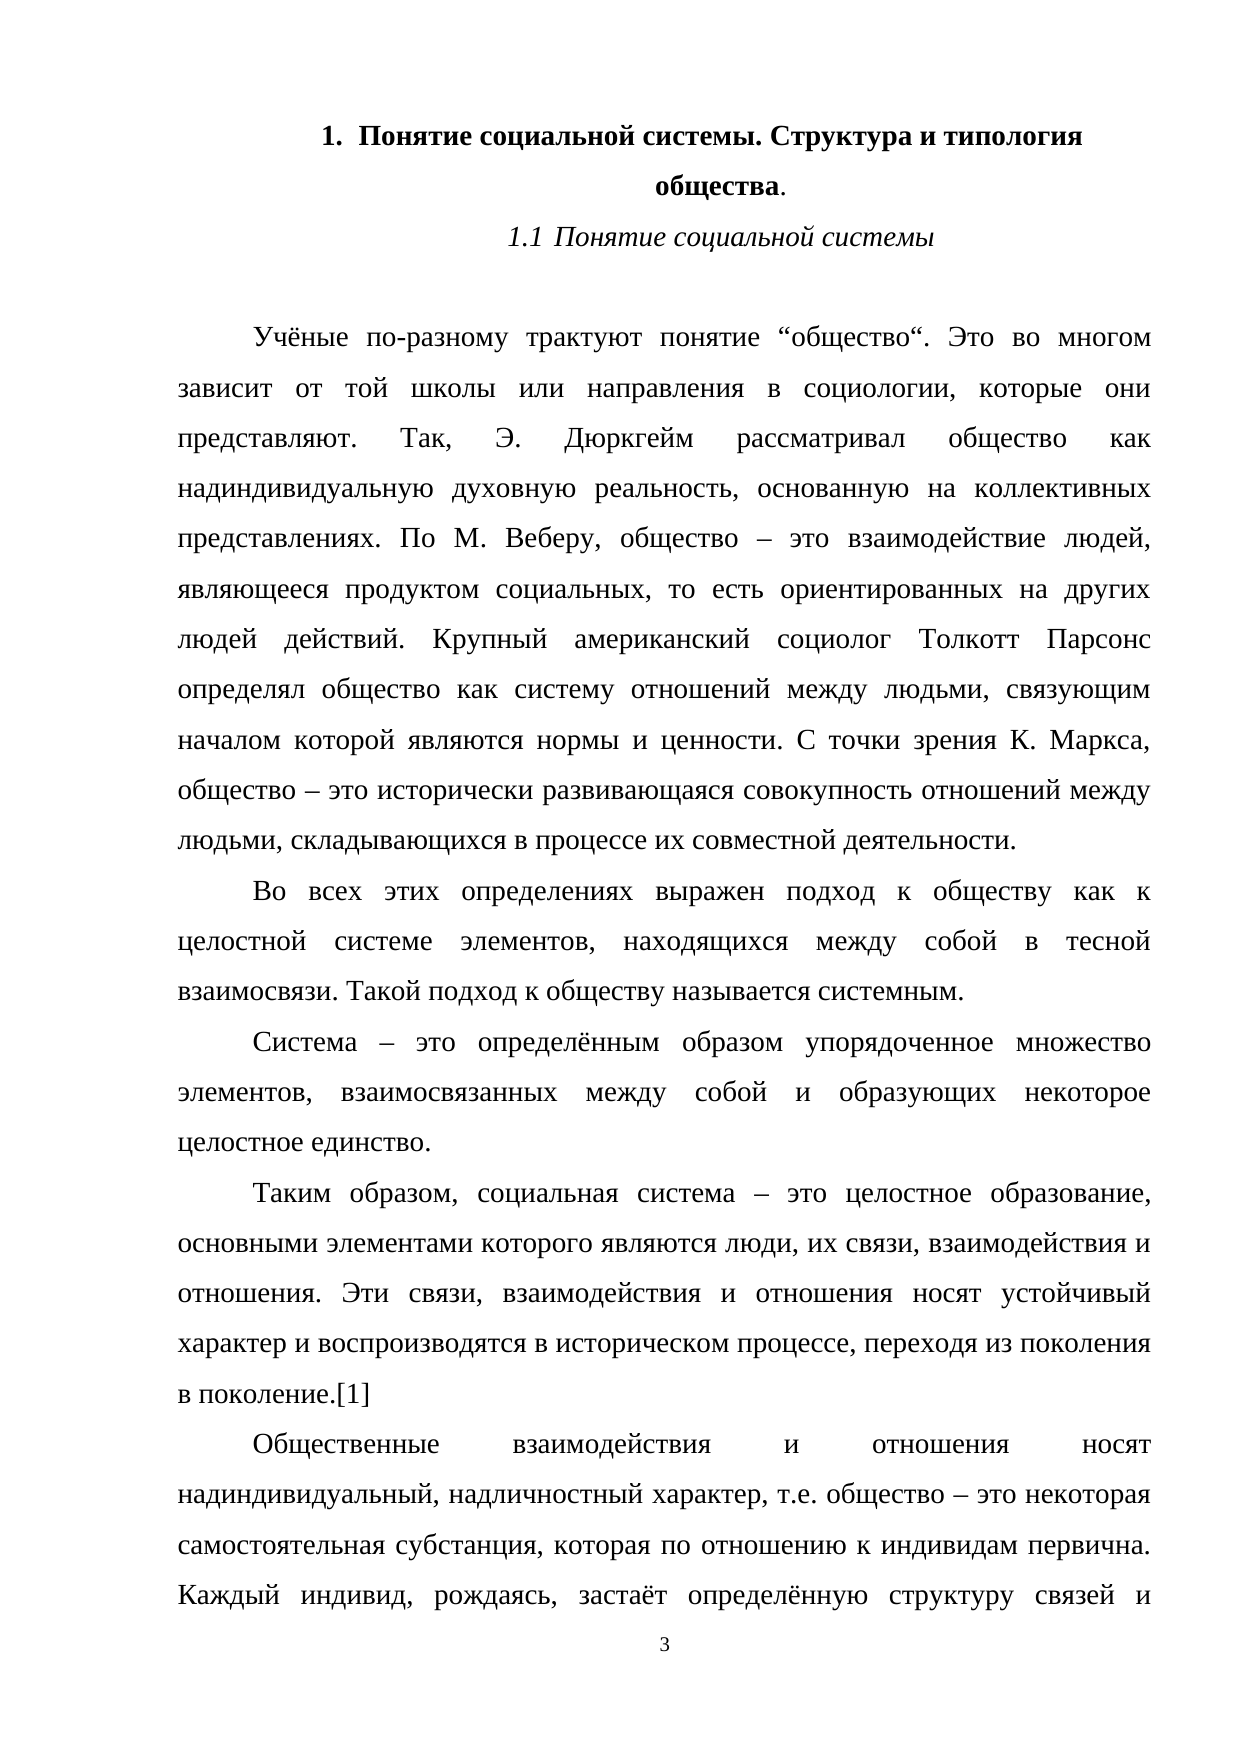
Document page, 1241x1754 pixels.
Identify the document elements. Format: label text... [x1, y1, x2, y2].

text Учёные по-разному трактуют понятие “общество“. Это во многом зависит от той школы или направления в социологии, которые они представляют. Так, Э. Дюркгейм рассматривал общество как надиндивидуальную духовную реальность, основанную на коллективных представлениях. По М. Веберу, общество – это взаимодействие людей, являющееся продуктом социальных, то есть ориентированных на других людей действий. Крупный американский социолог Толкотт Парсонс определял общество как систему отношений между людьми, связующим началом которой являются нормы и ценности. С точки зрения К. Маркса, общество – это исторически развивающаяся совокупность отношений между людьми, складывающихся в процессе их совместной деятельности. [177, 319, 1152, 856]
text Система – это определённым образом упорядоченное множество элементов, взаимосвязанных между собой и образующих некоторое целостное единство. [177, 1024, 1152, 1158]
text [177, 1426, 1152, 1611]
text Таким образом, социальная система – это целостное образование, основными элементами которого являются люди, их связи, взаимодействия и отношения. Эти связи, взаимодействия и отношения носят устойчивый характер и воспроизводятся в историческом процессе, переходя из поколения в поколение.[1] [177, 1175, 1152, 1409]
list Понятие социальной системы [290, 219, 1152, 252]
text Во всех этих определениях выражен подход к обществу как к целостной системе элементов, находящихся между собой в тесной взаимосвязи. Такой подход к обществу называется системным. [177, 873, 1152, 1007]
list Понятие социальной системы. Структура и типология общества. [252, 118, 1152, 202]
